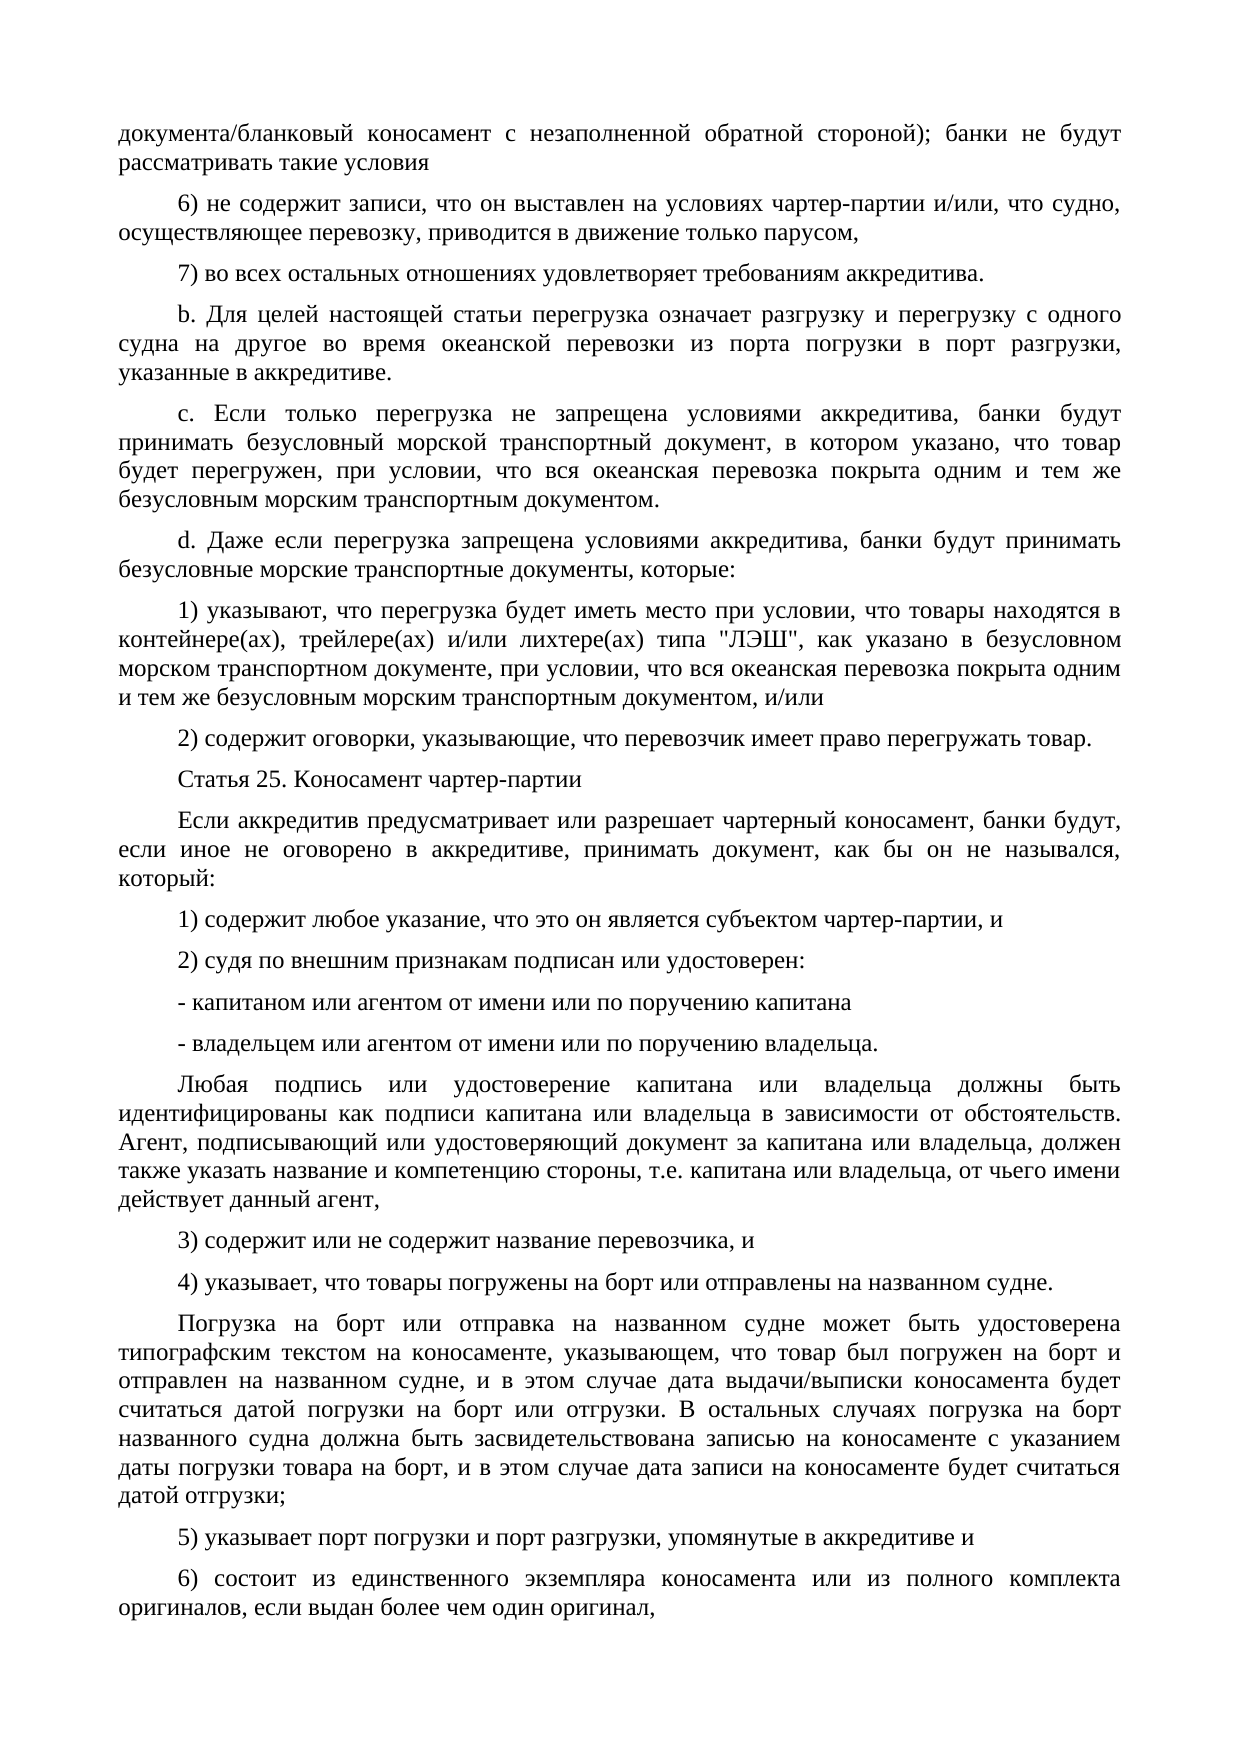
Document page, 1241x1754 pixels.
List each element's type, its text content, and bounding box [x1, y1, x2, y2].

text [118, 118, 1122, 176]
text 4) указывает, что товары погружены на борт или отправлены на названном судне. [118, 1267, 1122, 1296]
text 2) содержит оговорки, указывающие, что перевозчик имеет право перегружать товар. [118, 723, 1122, 752]
text 2) судя по внешним признакам подписан или удостоверен: [118, 946, 1122, 974]
text 6) состоит из единственного экземпляра коносамента или из полного комплекта оригиналов, если выдан более чем один оригинал, [118, 1563, 1122, 1621]
text - владельцем или агентом от имени или по поручению владельца. [118, 1028, 1122, 1057]
text Погрузка на борт или отправка на названном судне может быть удостоверена типографским текстом на коносаменте, указывающем, что товар был погружен на борт и отправлен на названном судне, и в этом случае дата выдачи/выписки коносамента будет считаться датой погрузки на борт или отгрузки. В остальных случаях погрузка на борт названного судна должна быть засвидетельствована записью на коносаменте с указанием даты погрузки товара на борт, и в этом случае дата записи на коносаменте будет считаться датой отгрузки; [118, 1308, 1122, 1509]
text Статья 25. Коносамент чартер-партии [118, 764, 1122, 793]
text d. Даже если перегрузка запрещена условиями аккредитива, банки будут принимать безусловные морские транспортные документы, которые: [118, 526, 1122, 583]
text - капитаном или агентом от имени или по поручению капитана [118, 987, 1122, 1016]
text b. Для целей настоящей статьи перегрузка означает разгрузку и перегрузку с одного судна на другое во время океанской перевозки из порта погрузки в порт разгрузки, указанные в аккредитиве. [118, 299, 1122, 386]
text с. Если только перегрузка не запрещена условиями аккредитива, банки будут принимать безусловный морской транспортный документ, в котором указано, что товар будет перегружен, при условии, что вся океанская перевозка покрыта одним и тем же безусловным морским транспортным документом. [118, 398, 1122, 513]
text 5) указывает порт погрузки и порт разгрузки, упомянутые в аккредитиве и [118, 1522, 1122, 1551]
text Любая подпись или удостоверение капитана или владельца должны быть идентифицированы как подписи капитана или владельца в зависимости от обстоятельств. Агент, подписывающий или удостоверяющий документ за капитана или владельца, должен также указать название и компетенцию стороны, т.е. капитана или владельца, от чьего имени действует данный агент, [118, 1069, 1122, 1213]
text 1) содержит любое указание, что это он является субъектом чартер-партии, и [118, 904, 1122, 933]
text 3) содержит или не содержит название перевозчика, и [118, 1226, 1122, 1254]
text 6) не содержит записи, что он выставлен на условиях чартер-партии и/или, что судно, осуществляющее перевозку, приводится в движение только парусом, [118, 188, 1122, 246]
text 7) во всех остальных отношениях удовлетворяет требованиям аккредитива. [118, 258, 1122, 287]
text 1) указывают, что перегрузка будет иметь место при условии, что товары находятся в контейнере(ах), трейлере(ах) и/или лихтере(ах) типа "ЛЭШ", как указано в безусловном морском транспортном документе, при условии, что вся океанская перевозка покрыта одним и тем же безусловным морским транспортным документом, и/или [118, 596, 1122, 711]
text Если аккредитив предусматривает или разрешает чартерный коносамент, банки будут, если иное не оговорено в аккредитиве, принимать документ, как бы он не назывался, который: [118, 806, 1122, 892]
